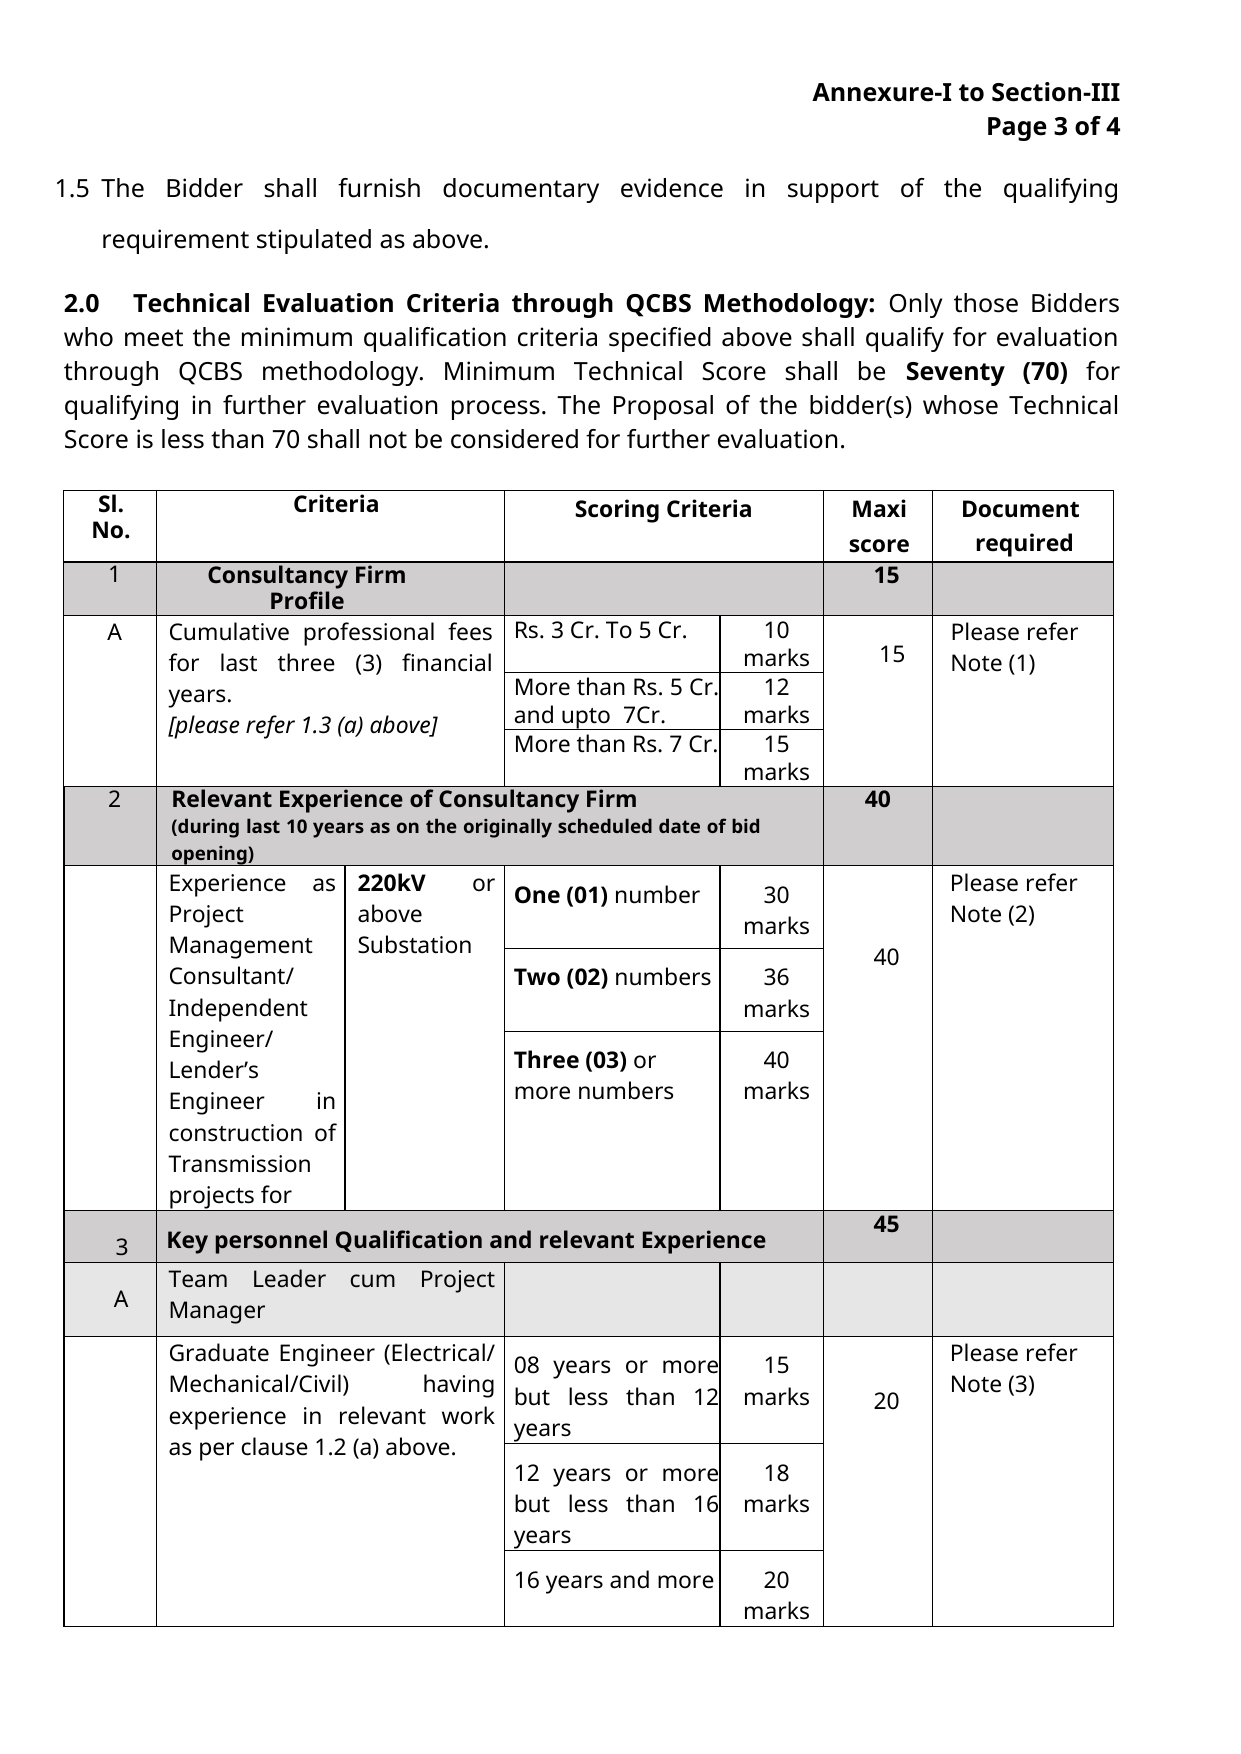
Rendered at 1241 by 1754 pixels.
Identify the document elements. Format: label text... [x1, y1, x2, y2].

table_cell 16 years and more [505, 1551, 719, 1626]
table_cell Please refer Note (3) [933, 1337, 1113, 1626]
table_cell 18 marks [721, 1444, 823, 1550]
table_header Scoring Criteria [505, 491, 823, 561]
table_header Maxi score [824, 491, 932, 561]
table_cell 40 [824, 866, 932, 1210]
table_cell 40 [824, 787, 932, 865]
table_cell Experience as Project Management Consultant/ Independent Engineer/ Lender’s Engineer in construction of Transmission projects for [157, 866, 344, 1210]
table_cell 15 marks [721, 1337, 823, 1443]
table_header Document required [933, 491, 1113, 561]
table_cell 1 [64, 563, 156, 615]
table_cell 220kV or above Substation [346, 866, 504, 1210]
table_cell [933, 563, 1113, 615]
table_cell Please refer Note (1) [933, 616, 1113, 786]
table_cell Consultancy Firm Profile [157, 563, 504, 615]
text 2.0 Technical Evaluation Criteria through QCBS Methodology: Only those Bidders who meet the minimum qualification criteria specified above shall qualify for evaluation through QCBS methodology. Minimum Technical Score shall be Seventy (70) for qualifying in further evaluation process. The Proposal of the bidder(s) whose Technical Score is less than 70 shall not be considered for further evaluation. [64, 286, 1120, 456]
table_cell More than Rs. 5 Cr. and upto 7Cr. [505, 673, 719, 729]
table_cell Graduate Engineer (Electrical/ Mechanical/Civil) having experience in relevant work as per clause 1.2 (a) above. [157, 1337, 504, 1626]
table_cell Key personnel Qualification and relevant Experience [157, 1211, 823, 1262]
table_cell 12 years or more but less than 16 years [505, 1444, 719, 1550]
table_cell [505, 563, 823, 615]
table_cell [721, 1263, 823, 1336]
table_cell [505, 1263, 719, 1336]
table_cell [933, 787, 1113, 865]
list The Bidder shall furnish documentary evidence in support of the qualifying requirement stipulated as above. [54, 171, 1120, 256]
table_cell 30 marks [721, 866, 823, 948]
table_cell One (01) number [505, 866, 719, 948]
table_cell 10 marks [721, 616, 823, 672]
table_cell 36 marks [721, 949, 823, 1031]
table_cell 15 [824, 563, 932, 615]
table_cell [65, 866, 156, 1210]
table_cell [933, 1211, 1113, 1262]
table_cell 08 years or more but less than 12 years [505, 1337, 719, 1443]
table_cell Cumulative professional fees for last three (3) financial years. [please refer 1.3 (a) above] [157, 616, 504, 786]
table_cell [65, 1337, 156, 1626]
table_cell 45 [824, 1211, 932, 1262]
table_cell A [65, 1263, 156, 1336]
table_cell Relevant Experience of Consultancy Firm (during last 10 years as on the originally scheduled date of bid opening) [157, 787, 823, 865]
table_cell A [64, 616, 156, 786]
table_cell [933, 1263, 1113, 1336]
table_cell Two (02) numbers [505, 949, 719, 1031]
table_cell [824, 1263, 932, 1336]
table_cell More than Rs. 7 Cr. [505, 730, 719, 786]
table_cell Team Leader cum Project Manager [157, 1263, 504, 1336]
table_cell 15 [824, 616, 932, 786]
table_header Criteria [157, 491, 504, 561]
table_cell 20 [824, 1337, 932, 1626]
table_cell 15 marks [721, 730, 823, 786]
table_cell Rs. 3 Cr. To 5 Cr. [505, 616, 719, 672]
table_cell 3 [65, 1211, 156, 1262]
table_cell 2 [65, 787, 156, 865]
table_cell 12 marks [721, 673, 823, 729]
table_cell Three (03) or more numbers [505, 1032, 719, 1210]
table_cell 40 marks [721, 1032, 823, 1210]
table_cell 20 marks [721, 1551, 823, 1626]
table_header Sl. No. [64, 491, 156, 561]
table_cell Please refer Note (2) [933, 866, 1113, 1210]
